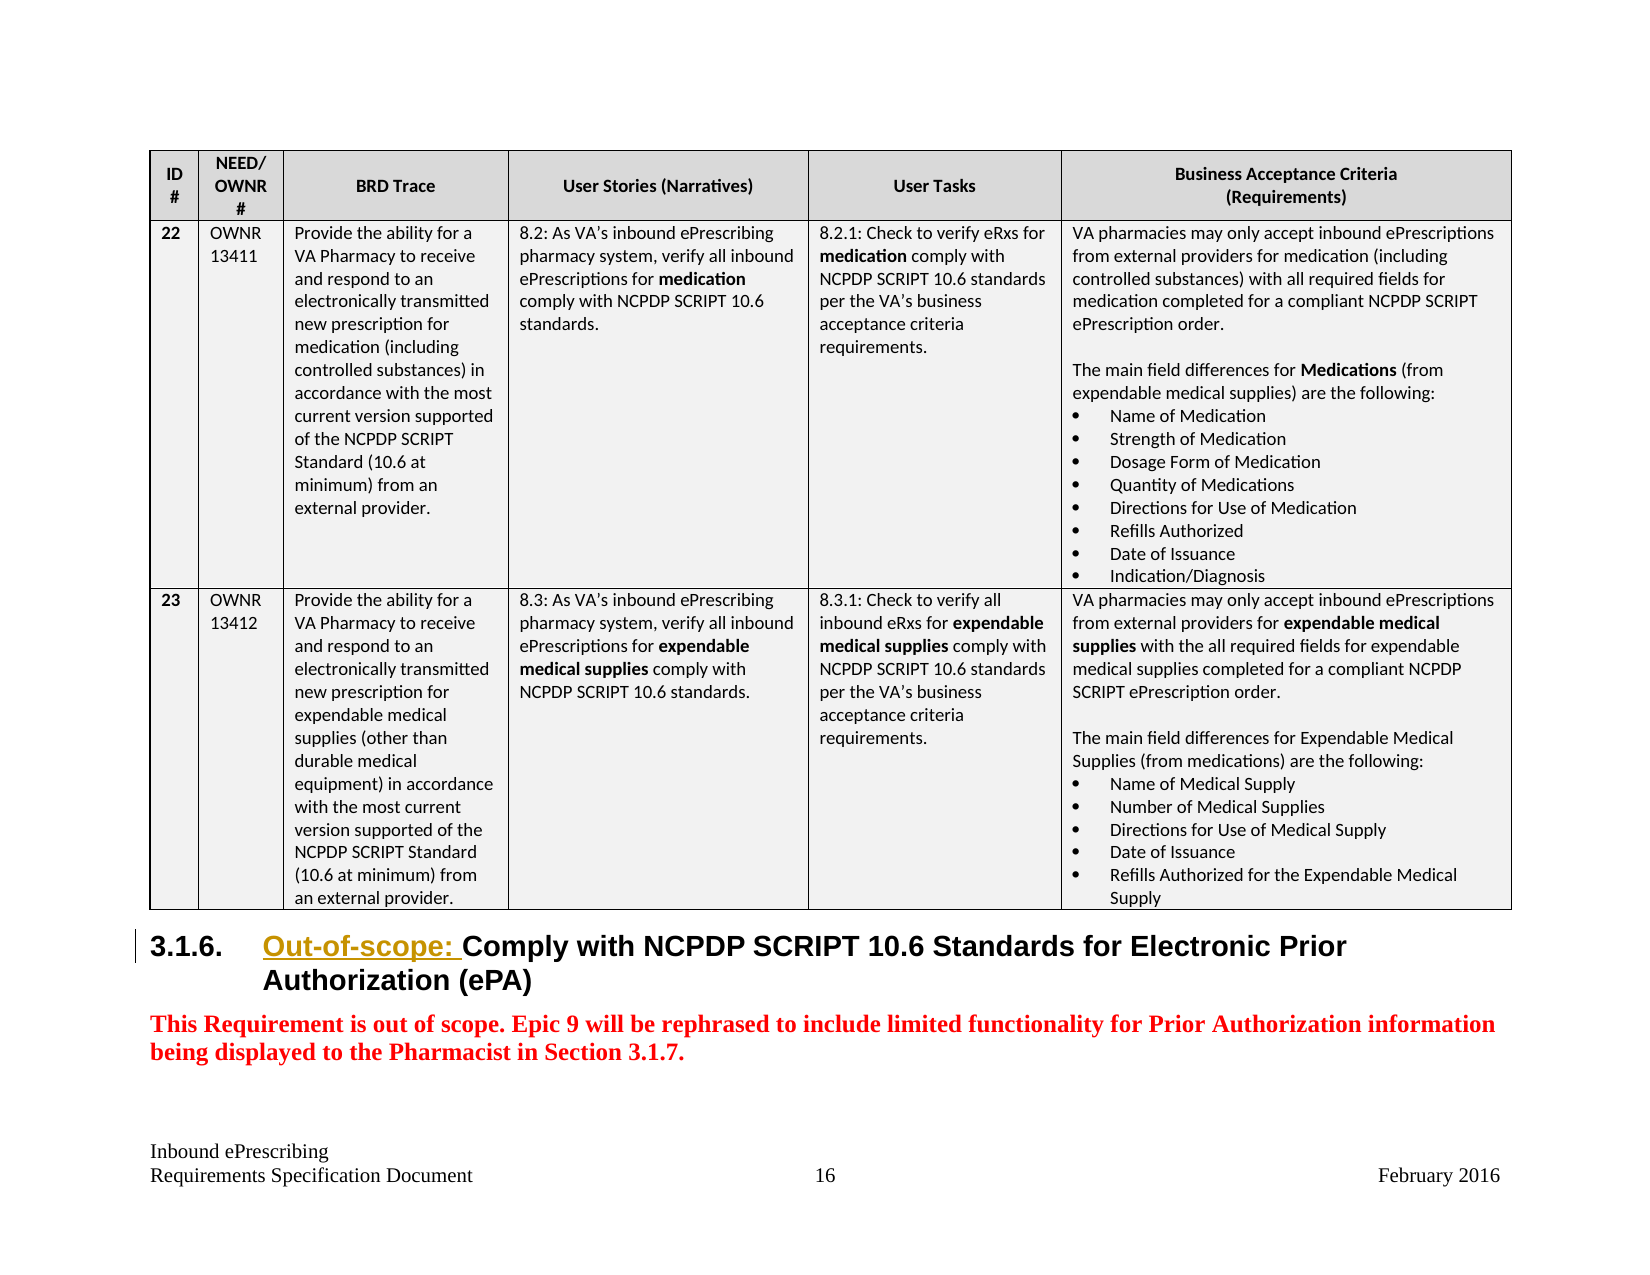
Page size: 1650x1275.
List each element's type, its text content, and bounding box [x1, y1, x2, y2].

table_cell Provide the ability for a VA Pharmacy to receive and respond to an electronically transmitted new prescription for expendable medical supplies (other than durable medical equipment) in accordance with the most current version supported of the NCPDP SCRIPT Standard (10.6 at minimum) from an external provider. [284, 589, 508, 909]
table_cell OWNR 13411 [199, 221, 283, 587]
table_header Business Acceptance Criteria (Requirements) [1062, 151, 1511, 220]
subtitle Comply with NCPDP SCRIPT 10.6 Standards for Electronic Prior Authorization (ePA) [150, 929, 1500, 996]
table_cell 8.3.1: Check to verify all inbound eRxs for expendable medical supplies comply with NCPDP SCRIPT 10.6 standards per the VA’s business acceptance criteria requirements. [809, 589, 1061, 909]
table_cell 23 [151, 589, 198, 909]
table_cell 8.3: As VA’s inbound ePrescribing pharmacy system, verify all inbound ePrescriptions for expendable medical supplies comply with NCPDP SCRIPT 10.6 standards. [509, 589, 808, 909]
table_header User Tasks [809, 151, 1061, 220]
table_header User Stories (Narratives) [509, 151, 808, 220]
table_header BRD Trace [284, 151, 508, 220]
table_header ID# [151, 151, 198, 220]
table_cell 8.2: As VA’s inbound ePrescribing pharmacy system, verify all inbound ePrescriptions for medication comply with NCPDP SCRIPT 10.6 standards. [509, 221, 808, 587]
table_cell VA pharmacies may only accept inbound ePrescriptions from external providers for expendable medical supplies with the all required fields for expendable medical supplies completed for a compliant NCPDP SCRIPT ePrescription order. The main field differences for Expendable Medical Supplies (from medications) are the following: Name of Medical Supply Number of Medical Supplies Directions for Use of Medical Supply Date of Issuance Refills Authorized for the Expendable Medical Supply [1062, 589, 1511, 909]
table_cell 22 [151, 221, 198, 587]
table_cell Provide the ability for a VA Pharmacy to receive and respond to an electronically transmitted new prescription for medication (including controlled substances) in accordance with the most current version supported of the NCPDP SCRIPT Standard (10.6 at minimum) from an external provider. [284, 221, 508, 587]
table_cell OWNR 13412 [199, 589, 283, 909]
text This Requirement is out of scope. Epic 9 will be rephrased to include limited functionality for Prior Authorization information being displayed to the Pharmacist in Section 3.1.7. [150, 1009, 1500, 1066]
table_header NEED/ OWNR # [199, 151, 283, 220]
table_cell VA pharmacies may only accept inbound ePrescriptions from external providers for medication (including controlled substances) with all required fields for medication completed for a compliant NCPDP SCRIPT ePrescription order. The main field differences for Medications (from expendable medical supplies) are the following: Name of Medication Strength of Medication Dosage Form of Medication Quantity of Medications Directions for Use of Medication Refills Authorized Date of Issuance Indication/Diagnosis [1062, 221, 1511, 587]
table_cell 8.2.1: Check to verify eRxs for medication comply with NCPDP SCRIPT 10.6 standards per the VA’s business acceptance criteria requirements. [809, 221, 1061, 587]
